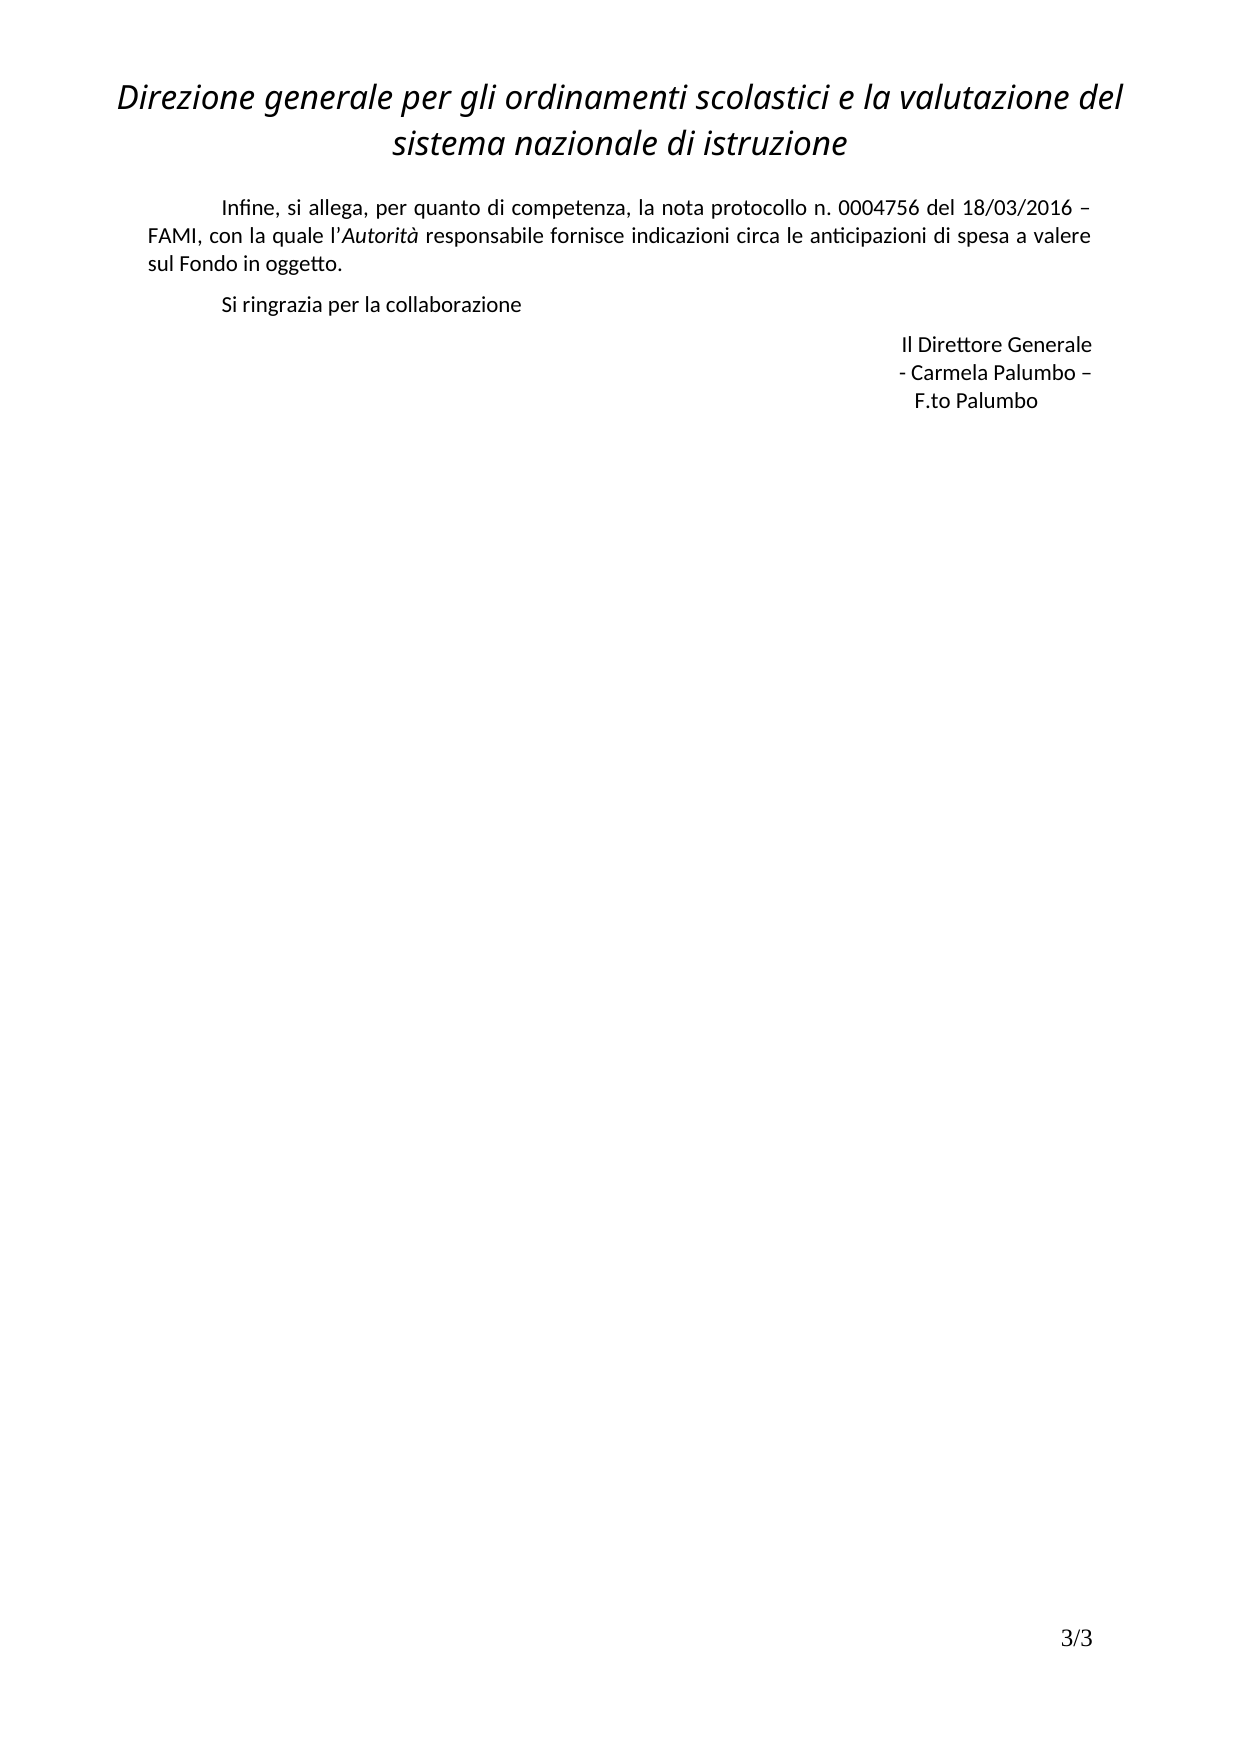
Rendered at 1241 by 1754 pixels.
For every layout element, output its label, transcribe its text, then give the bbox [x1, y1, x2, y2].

text - Carmela Palumbo – [148, 358, 1092, 387]
text Si ringrazia per la collaborazione [148, 290, 1092, 318]
text F.to Palumbo [148, 387, 1092, 414]
text Infine, si allega, per quanto di competenza, la nota protocollo n. 0004756 del 18/03/2016 – FAMI, con la quale l’Autorità responsabile fornisce indicazioni circa le anticipazioni di spesa a valere sul Fondo in oggetto. [148, 193, 1092, 277]
text Il Direttore Generale [148, 331, 1092, 358]
